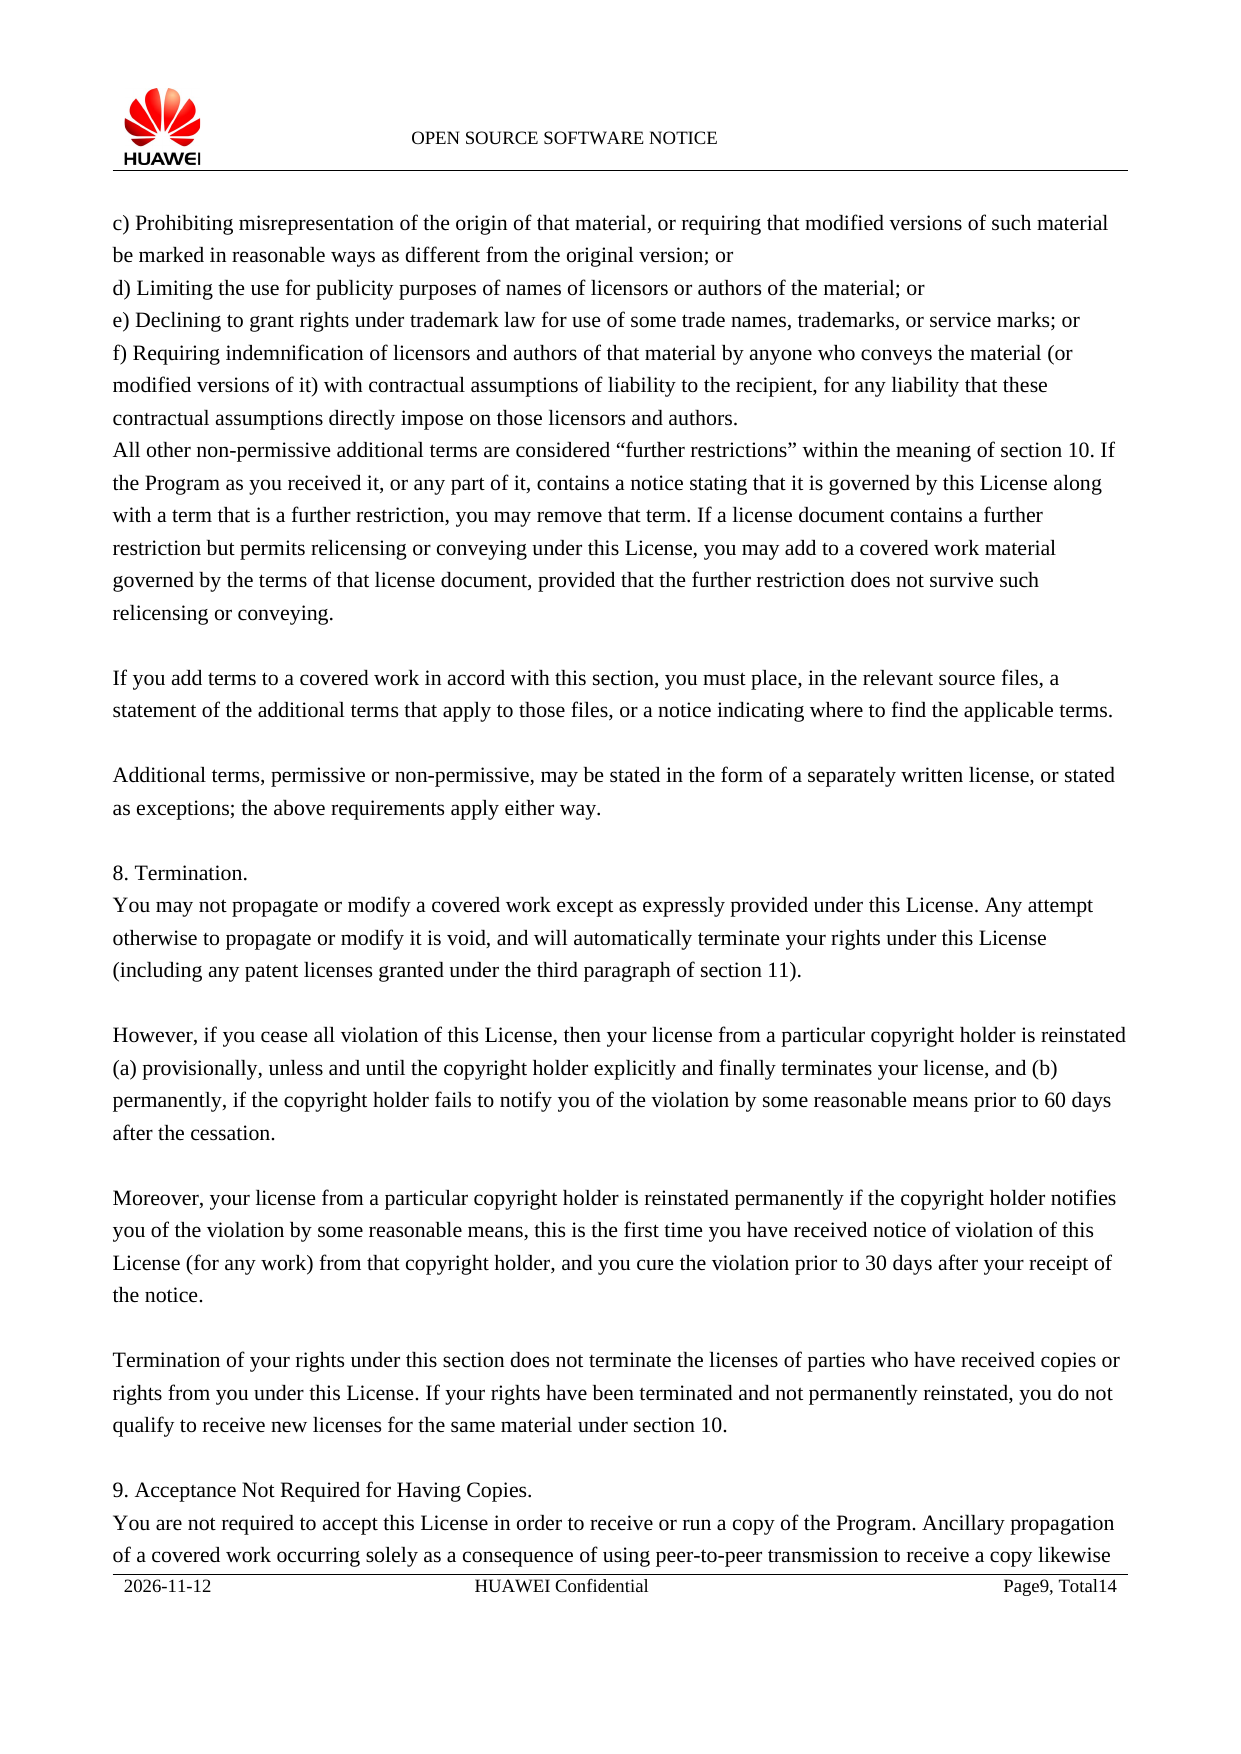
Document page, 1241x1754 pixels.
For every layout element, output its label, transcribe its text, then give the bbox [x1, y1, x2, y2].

picture [124, 88, 201, 165]
